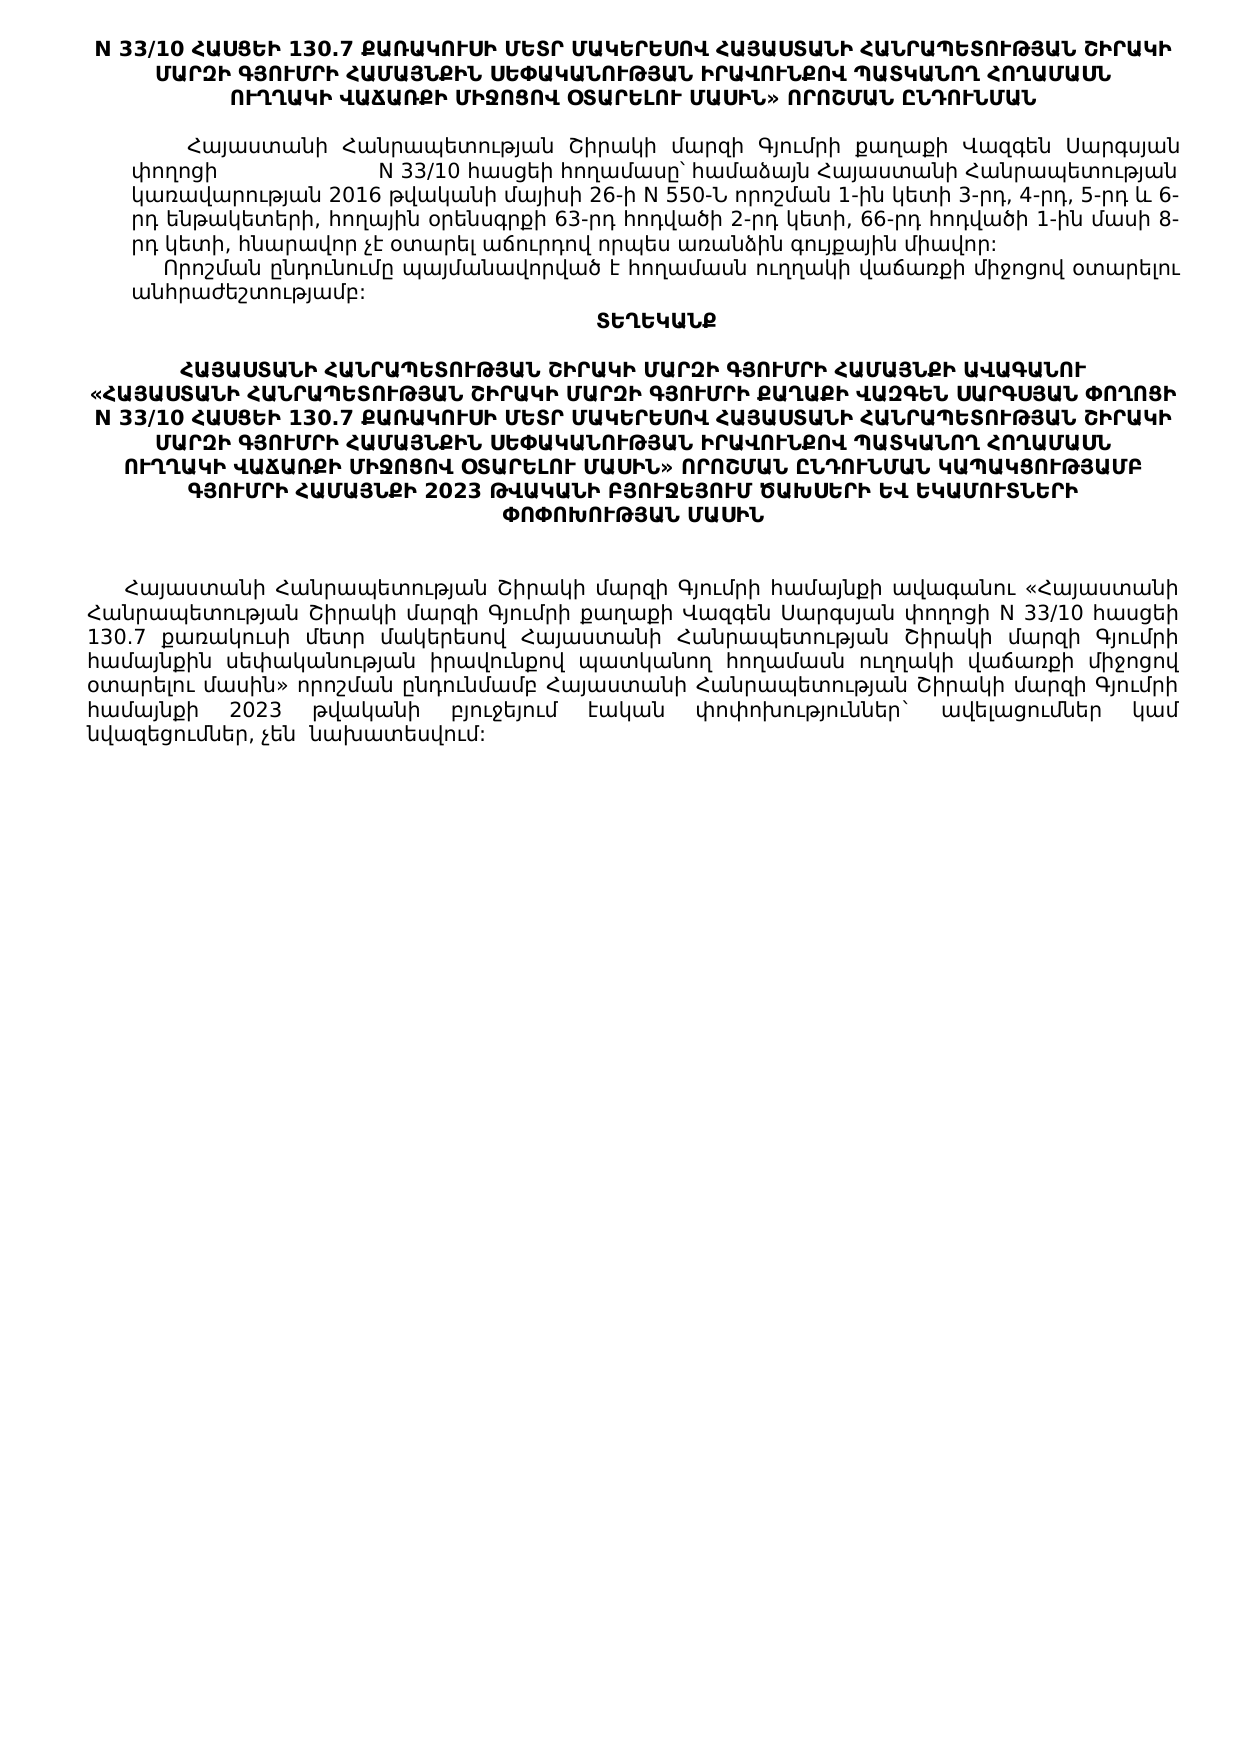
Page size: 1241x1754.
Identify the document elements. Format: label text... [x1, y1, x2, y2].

text Հայաստանի Հանրապետության Շիրակի մարզի Գյումրի համայնքի ավագանու «Հայաստանի Հանրապետության Շիրակի մարզի Գյումրի քաղաքի Վազգեն Սարգսյան փողոցի N 33/10 հասցեի 130.7 քառակուսի մետր մակերեսով Հայաստանի Հանրապետության Շիրակի մարզի Գյումրի համայնքին սեփականության իրավունքով պատկանող հողամասն ուղղակի վաճառքի միջոցով օտարելու մասին» որոշման ընդունմամբ Հայաստանի Հանրապետության Շիրակի մարզի Գյումրի համայնքի 2023 թվականի բյուջեյում էական փոփոխություններ` ավելացումներ կամ նվազեցումներ, չեն նախատեսվում: [87, 576, 1180, 746]
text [87, 37, 1180, 110]
text Որոշման ընդունումը պայմանավորված է հողամասն ուղղակի վաճառքի միջոցով օտարելու անհրաժեշտությամբ: [131, 256, 1181, 304]
text ՏԵՂԵԿԱՆՔ [131, 309, 1181, 334]
text ՀԱՅԱՍՏԱՆԻ ՀԱՆՐԱՊԵՏՈՒԹՅԱՆ ՇԻՐԱԿԻ ՄԱՐԶԻ ԳՅՈՒՄՐԻ ՀԱՄԱՅՆՔԻ ԱՎԱԳԱՆՈՒ «ՀԱՅԱՍՏԱՆԻ ՀԱՆՐԱՊԵՏՈՒԹՅԱՆ ՇԻՐԱԿԻ ՄԱՐԶԻ ԳՅՈՒՄՐԻ ՔԱՂԱՔԻ ՎԱԶԳԵՆ ՍԱՐԳՍՅԱՆ ՓՈՂՈՑԻ N 33/10 ՀԱՍՑԵԻ 130.7 ՔԱՌԱԿՈՒՍԻ ՄԵՏՐ ՄԱԿԵՐԵՍՈՎ ՀԱՅԱՍՏԱՆԻ ՀԱՆՐԱՊԵՏՈՒԹՅԱՆ ՇԻՐԱԿԻ ՄԱՐԶԻ ԳՅՈՒՄՐԻ ՀԱՄԱՅՆՔԻՆ ՍԵՓԱԿԱՆՈՒԹՅԱՆ ԻՐԱՎՈՒՆՔՈՎ ՊԱՏԿԱՆՈՂ ՀՈՂԱՄԱՍՆ ՈՒՂՂԱԿԻ ՎԱՃԱՌՔԻ ՄԻՋՈՑՈՎ ՕՏԱՐԵԼՈՒ ՄԱՍԻՆ» ՈՐՈՇՄԱՆ ԸՆԴՈՒՆՄԱՆ ԿԱՊԱԿՑՈՒԹՅԱՄԲ ԳՅՈՒՄՐԻ ՀԱՄԱՅՆՔԻ 2023 ԹՎԱԿԱՆԻ ԲՅՈՒՋԵՅՈՒՄ ԾԱԽՍԵՐԻ ԵՎ ԵԿԱՄՈՒՏՆԵՐԻ ՓՈՓՈԽՈՒԹՅԱՆ ՄԱՍԻՆ [87, 358, 1180, 528]
text Հայաստանի Հանրապետության Շիրակի մարզի Գյումրի քաղաքի Վազգեն Սարգսյան փողոցի N 33/10 հասցեի հողամասը՝ համաձայն Հայաստանի Հանրապետության կառավարության 2016 թվականի մայիսի 26-ի N 550-Ն որոշման 1-ին կետի 3-րդ, 4-րդ, 5-րդ և 6-րդ ենթակետերի, հողային օրենսգրքի 63-րդ հոդվածի 2-րդ կետի, 66-րդ հոդվածի 1-ին մասի 8-րդ կետի, հնարավոր չէ օտարել աճուրդով որպես առանձին գույքային միավոր: [131, 134, 1181, 256]
